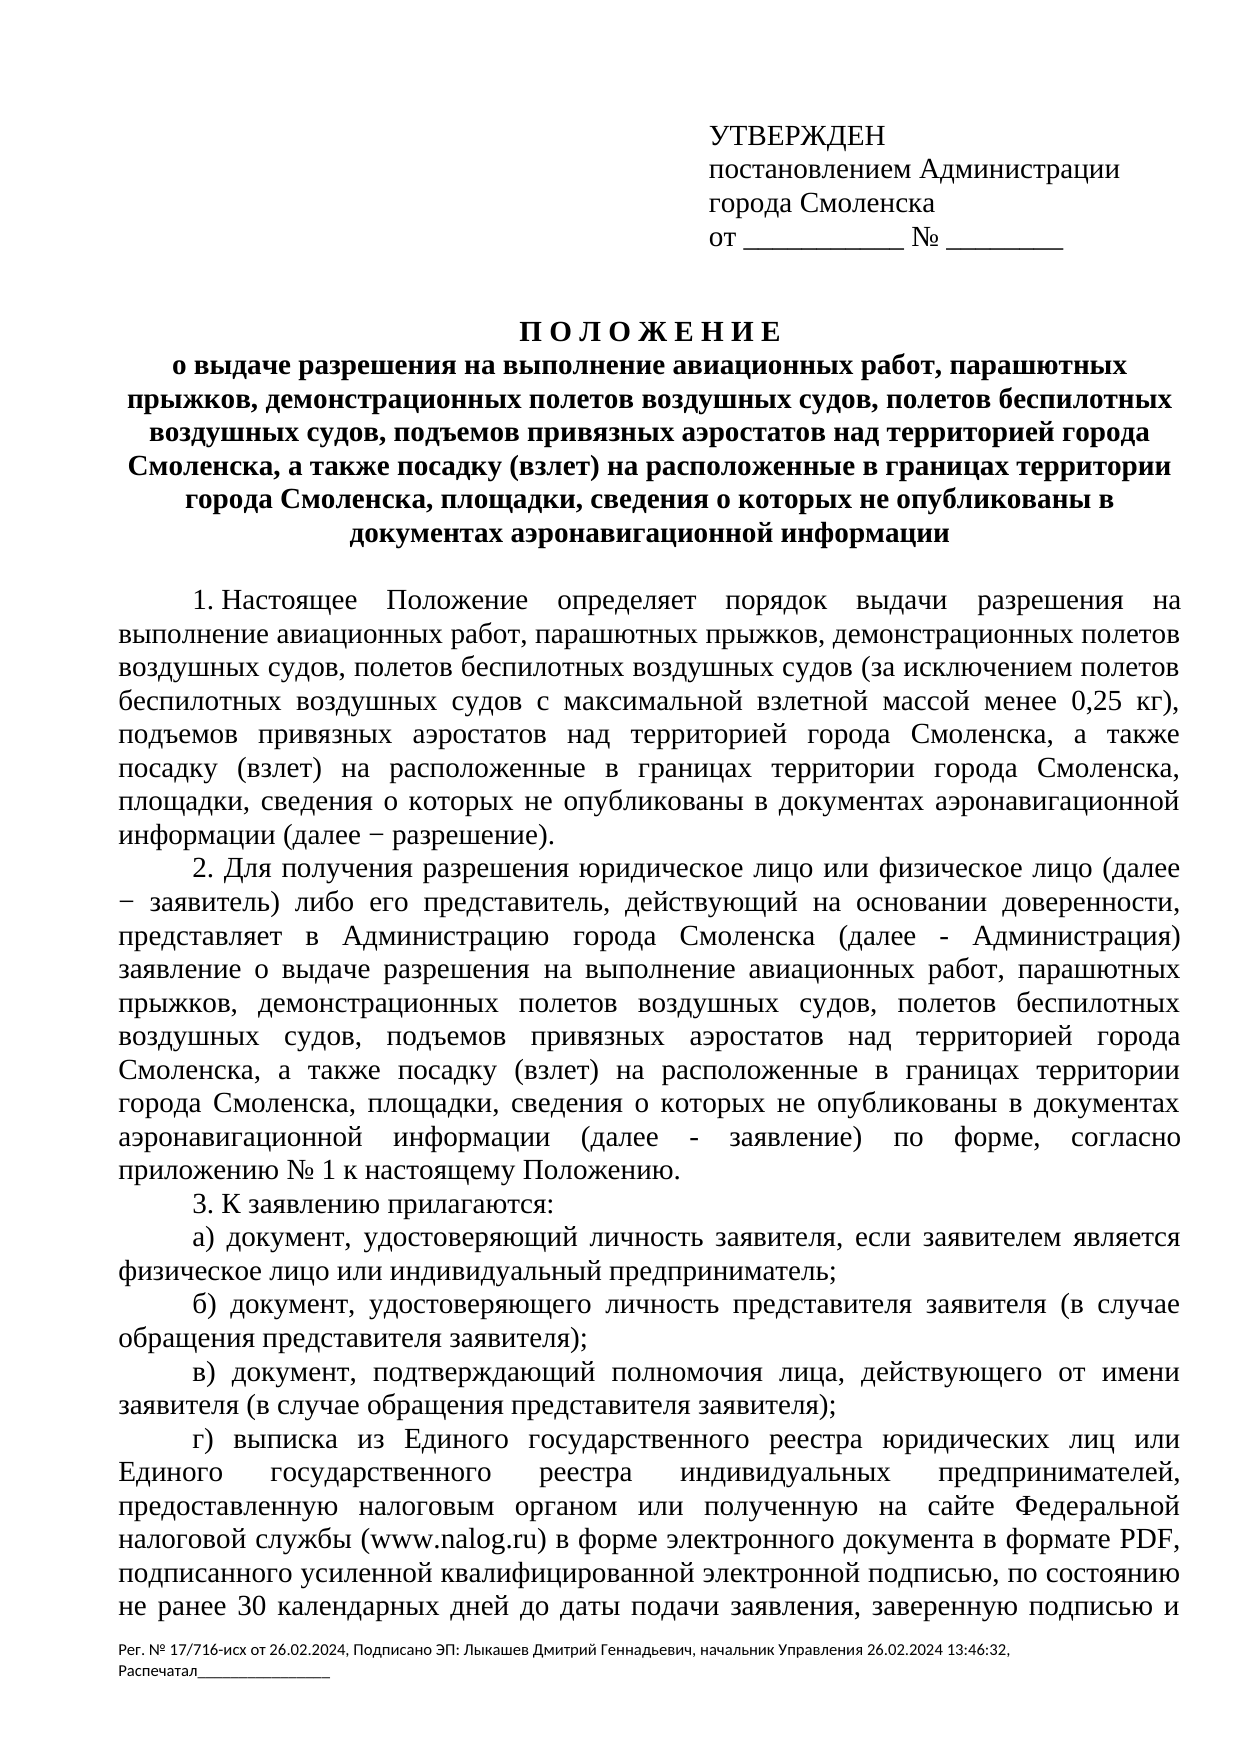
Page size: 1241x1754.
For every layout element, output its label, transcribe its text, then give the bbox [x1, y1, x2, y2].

text 1. Настоящее Положение определяет порядок выдачи разрешения на выполнение авиационных работ, парашютных прыжков, демонстрационных полетов воздушных судов, полетов беспилотных воздушных судов (за исключением полетов беспилотных воздушных судов с максимальной взлетной массой менее 0,25 кг), подъемов привязных аэростатов над территорией города Смоленска, а также посадку (взлет) на расположенные в границах территории города Смоленска, площадки, сведения о которых не опубликованы в документах аэронавигационной информации (далее − разрешение). [118, 582, 1181, 851]
text 3. К заявлению прилагаются: [118, 1186, 1181, 1219]
list от ___________ № ________ [709, 219, 1181, 252]
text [118, 1421, 1181, 1622]
text б) документ, удостоверяющего личность представителя заявителя (в случае обращения представителя заявителя); [118, 1287, 1181, 1354]
text в) документ, подтверждающий полномочия лица, действующего от имени заявителя (в случае обращения представителя заявителя); [118, 1354, 1181, 1421]
list постановлением Администрации [709, 152, 1181, 185]
text П О Л О Ж Е Н И Е [118, 314, 1181, 347]
text а) документ, удостоверяющий личность заявителя, если заявителем является физическое лицо или индивидуальный предприниматель; [118, 1219, 1181, 1287]
list УТВЕРЖДЕН [709, 118, 1181, 152]
list города Смоленска [709, 185, 1181, 219]
text 2. Для получения разрешения юридическое лицо или физическое лицо (далее − заявитель) либо его представитель, действующий на основании доверенности, представляет в Администрацию города Смоленска (далее - Администрация) заявление о выдаче разрешения на выполнение авиационных работ, парашютных прыжков, демонстрационных полетов воздушных судов, полетов беспилотных воздушных судов, подъемов привязных аэростатов над территорией города Смоленска, а также посадку (взлет) на расположенные в границах территории города Смоленска, площадки, сведения о которых не опубликованы в документах аэронавигационной информации (далее - заявление) по форме, согласно приложению № 1 к настоящему Положению. [118, 851, 1181, 1186]
text о выдаче разрешения на выполнение авиационных работ, парашютных прыжков, демонстрационных полетов воздушных судов, полетов беспилотных воздушных судов, подъемов привязных аэростатов над территорией города Смоленска, а также посадку (взлет) на расположенные в границах территории города Смоленска, площадки, сведения о которых не опубликованы в документах аэронавигационной информации [118, 347, 1181, 549]
